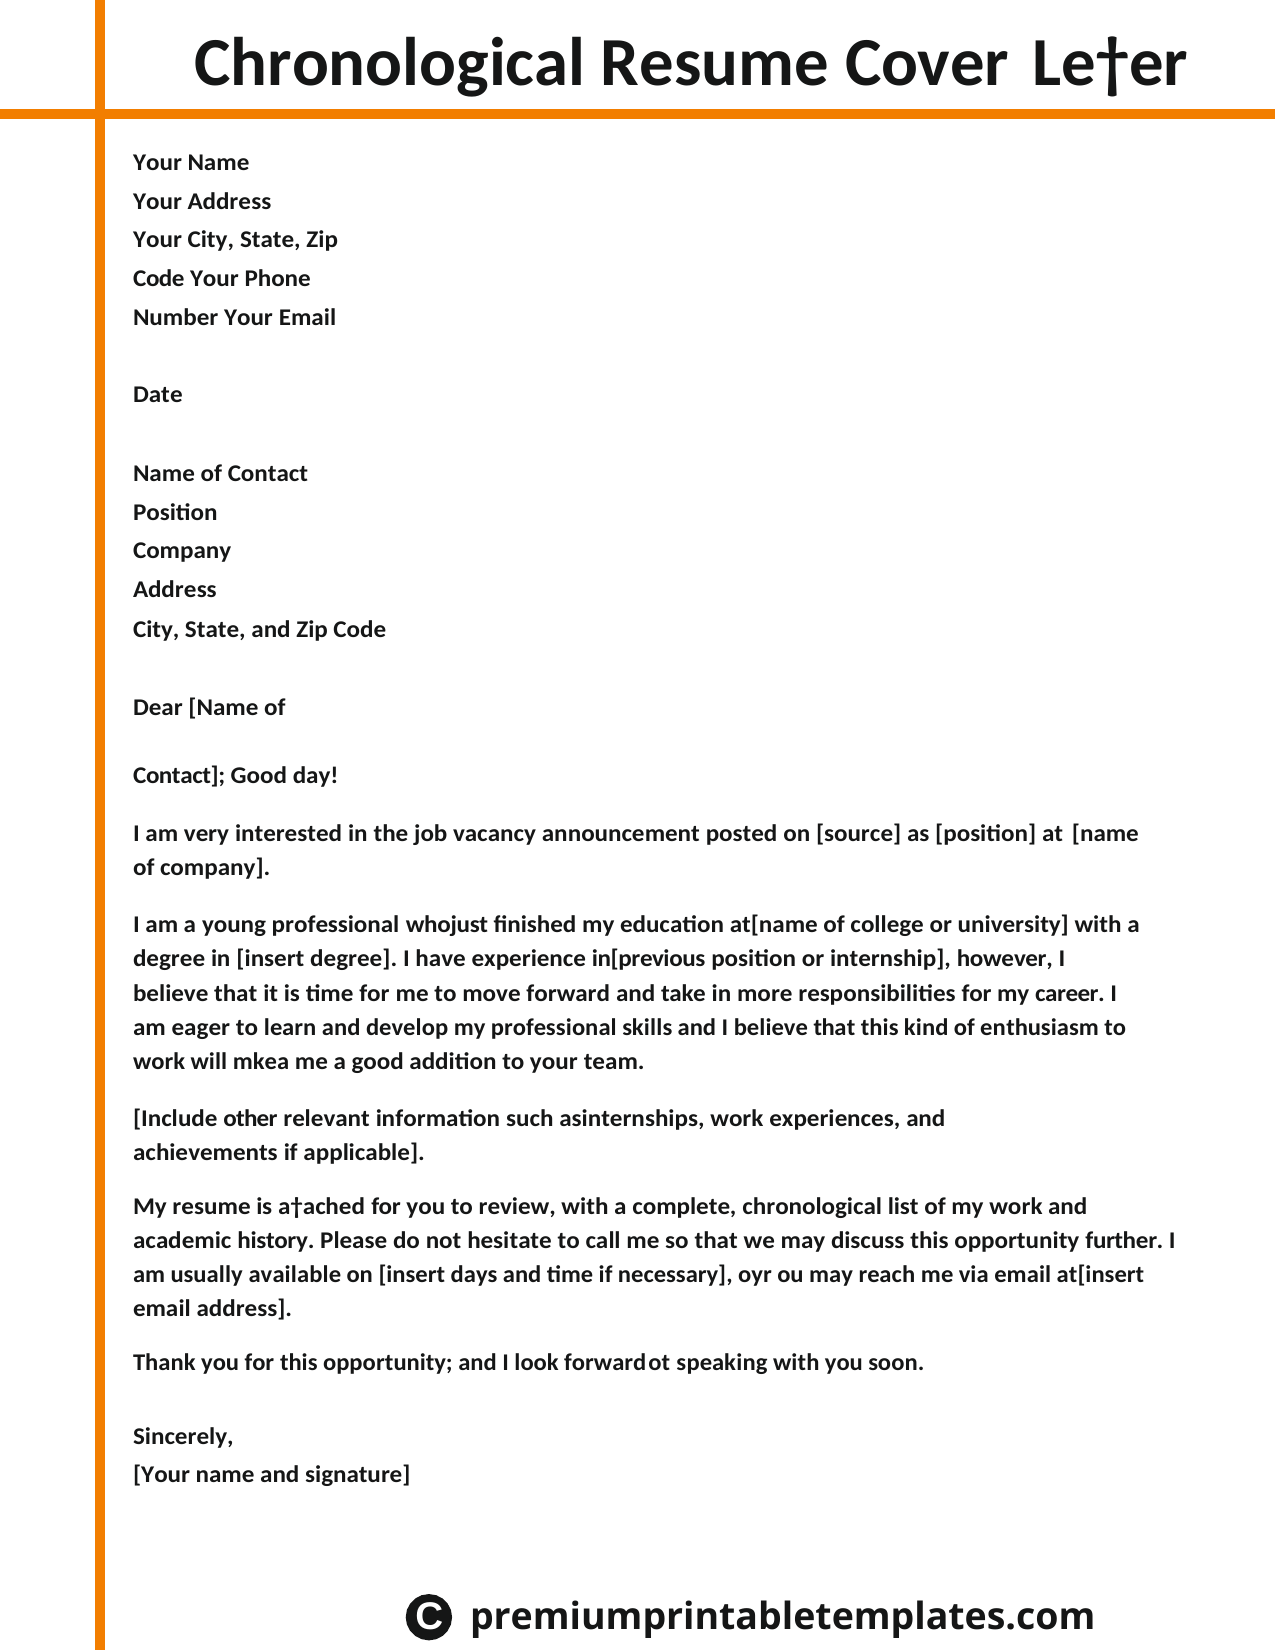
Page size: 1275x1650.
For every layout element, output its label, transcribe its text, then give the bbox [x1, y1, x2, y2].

text Name of Contact Position Company Address [133, 458, 313, 604]
text City, State, and Zip Code [133, 614, 1202, 643]
text Thank you for this opportunity; and I look forwardot speaking with you soon. [133, 1347, 1202, 1376]
text Date [133, 379, 1202, 409]
text [Include other relevant information such asinternships, work experiences, and achievements if applicable]. [133, 1103, 1094, 1166]
text I am very interested in the job vacancy announcement posted on [source] as [position] at [name of company]. [133, 818, 1146, 881]
text [Your name and signature] [133, 1459, 1202, 1489]
text My resume is a†ached for you to review, with a complete, chronological list of my work and academic history. Please do not hesitate to call me so that we may discuss this opportunity further. I am usually available on [insert days and time if necessary], oyr ou may reach me via email at[insert email address]. [133, 1191, 1179, 1322]
text Your Name Your Address [133, 147, 297, 215]
text Sincerely, [133, 1421, 1202, 1450]
text C premiumprintabletemplates.com [415, 1589, 1202, 1640]
text Dear [Name of Contact]; Good day! [133, 652, 382, 790]
text I am a young professional whojust ﬁnished my education at[name of college or university] with a degree in [insert degree]. I have experience in[previous position or internship], however, I believe that it is time for me to move forward and take in more responsibilities for my career. I am eager to learn and develop my professional skills and I believe that this kind of enthusiasm to work will mkea me a good addition to your team. [133, 909, 1144, 1075]
text Your City, State, Zip Code Your Phone Number Your Email [133, 224, 391, 332]
text Chronological Resume Cover Le†er [194, 19, 1202, 103]
